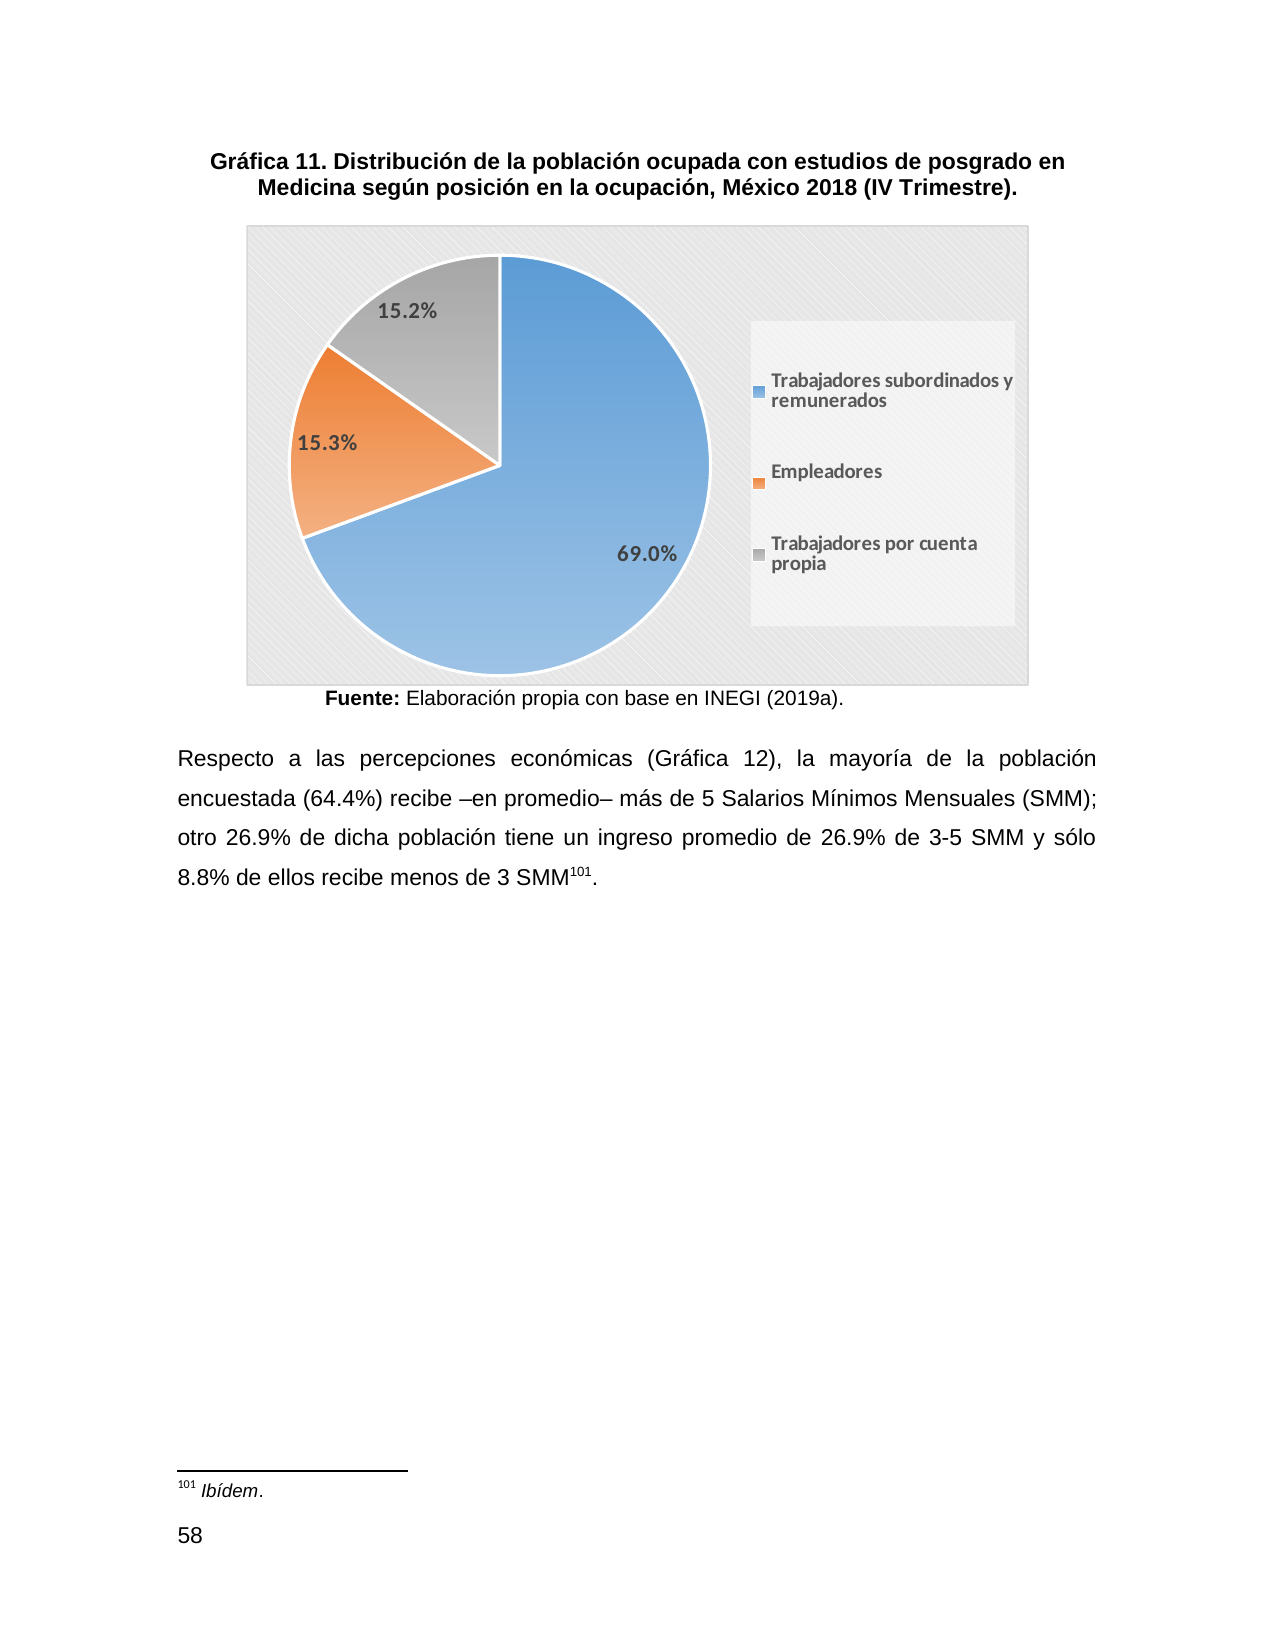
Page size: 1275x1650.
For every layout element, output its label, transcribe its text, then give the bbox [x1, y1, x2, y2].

text Gráfica 11. Distribución de la población ocupada con estudios de posgrado en Medicina según posición en la ocupación, México 2018 (IV Trimestre). [177, 148, 1098, 200]
text Fuente: Elaboración propia con base en INEGI (2019a). [251, 686, 1098, 710]
text Respecto a las percepciones económicas (Gráfica 12), la mayoría de la población encuestada (64.4%) recibe –en promedio– más de 5 Salarios Mínimos Mensuales (SMM); otro 26.9% de dicha población tiene un ingreso promedio de 26.9% de 3-5 SMM y sólo 8.8% de ellos recibe menos de 3 SMM. [177, 745, 1098, 890]
